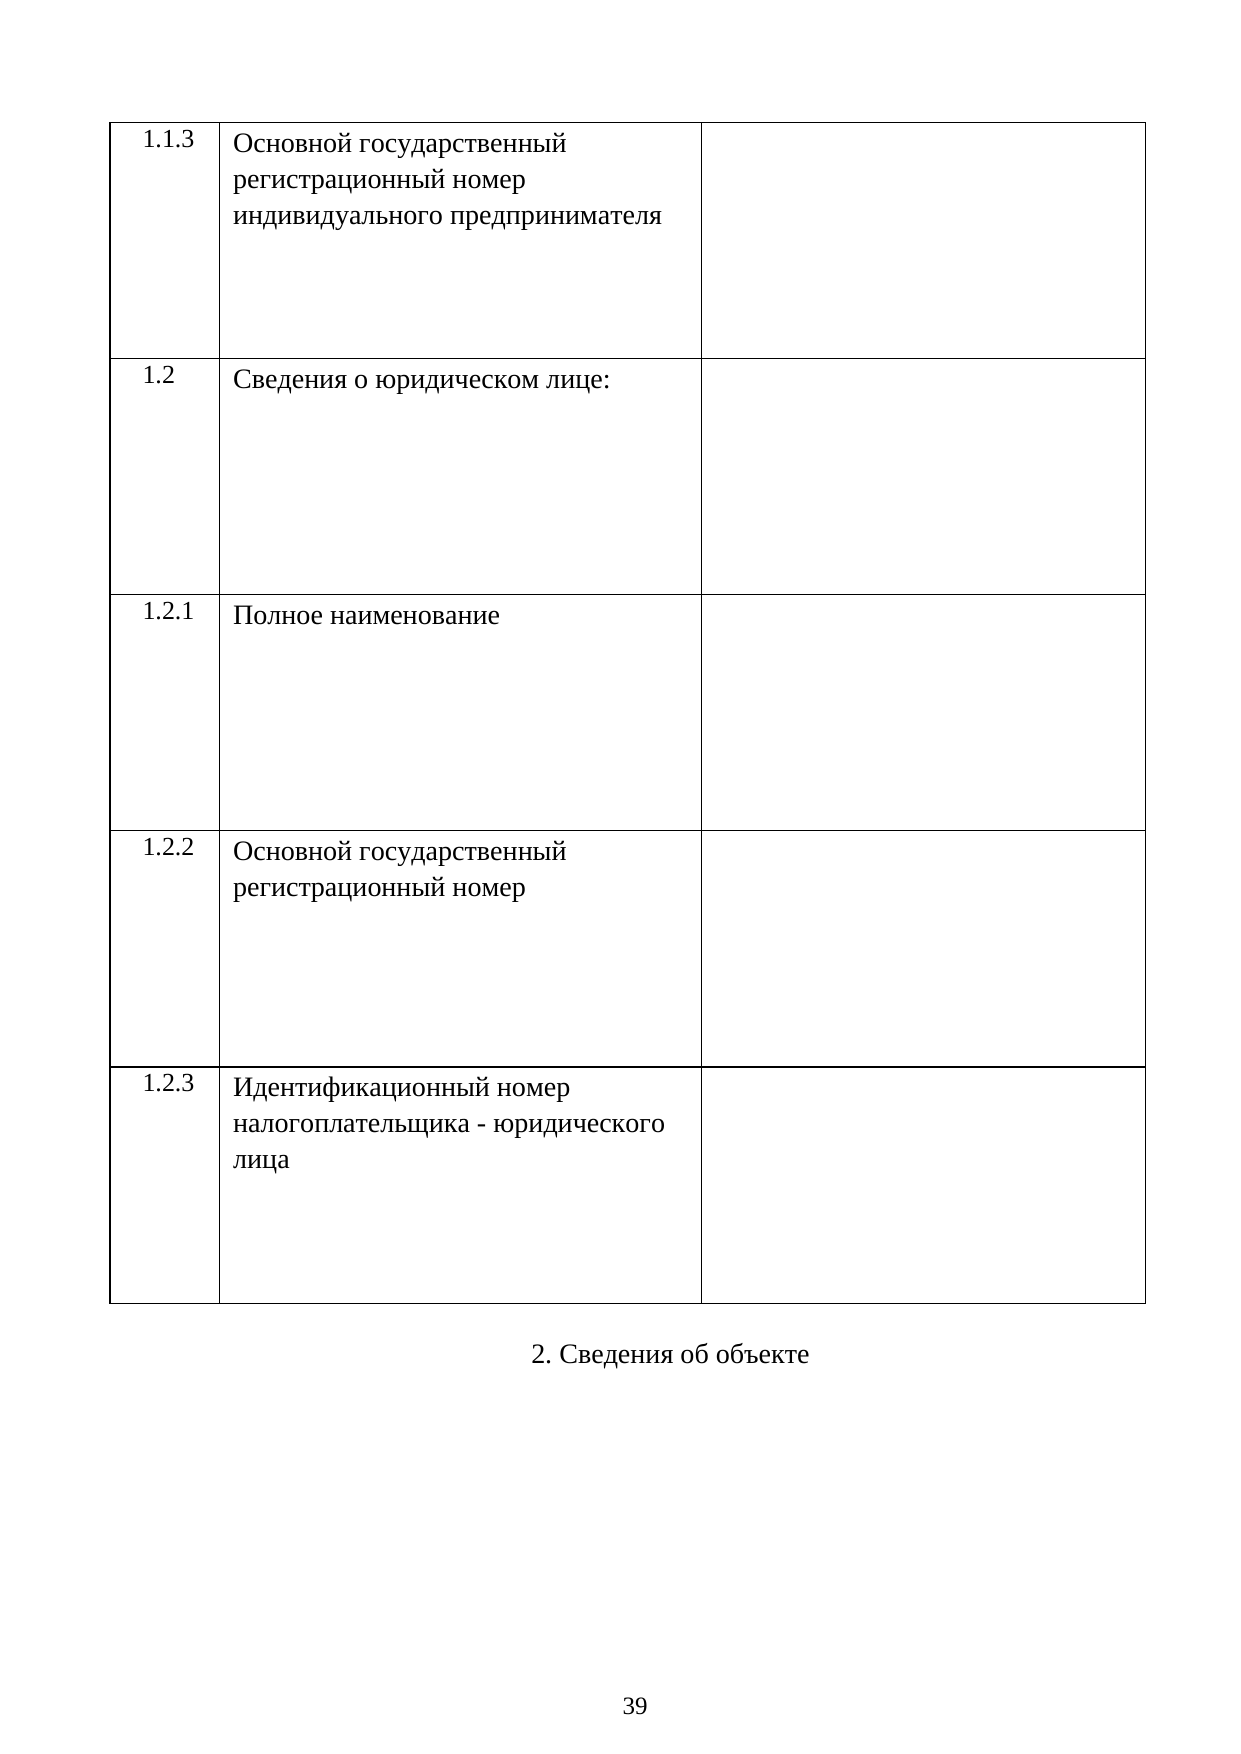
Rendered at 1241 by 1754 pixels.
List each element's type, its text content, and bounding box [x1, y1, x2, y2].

table_cell [702, 1068, 1145, 1302]
table_cell Сведения о юридическом лице: [220, 359, 701, 594]
table_cell Основной государственный регистрационный номер индивидуального предпринимателя [220, 123, 701, 358]
table_cell [702, 123, 1145, 358]
table_cell Полное наименование [220, 595, 701, 830]
table_cell Основной государственный регистрационный номер [220, 831, 701, 1066]
table_cell 1.2 [111, 359, 219, 594]
table_cell 1.2.1 [111, 595, 219, 830]
table_cell 1.1.3 [111, 123, 219, 358]
table_cell [702, 359, 1145, 594]
text 2. Сведения об объекте [111, 1337, 1157, 1371]
table_cell Идентификационный номер налогоплательщика - юридического лица [220, 1068, 701, 1302]
table_cell [702, 831, 1145, 1066]
table_cell 1.2.2 [111, 831, 219, 1066]
table_cell [702, 595, 1145, 830]
table_cell 1.2.3 [111, 1068, 219, 1302]
